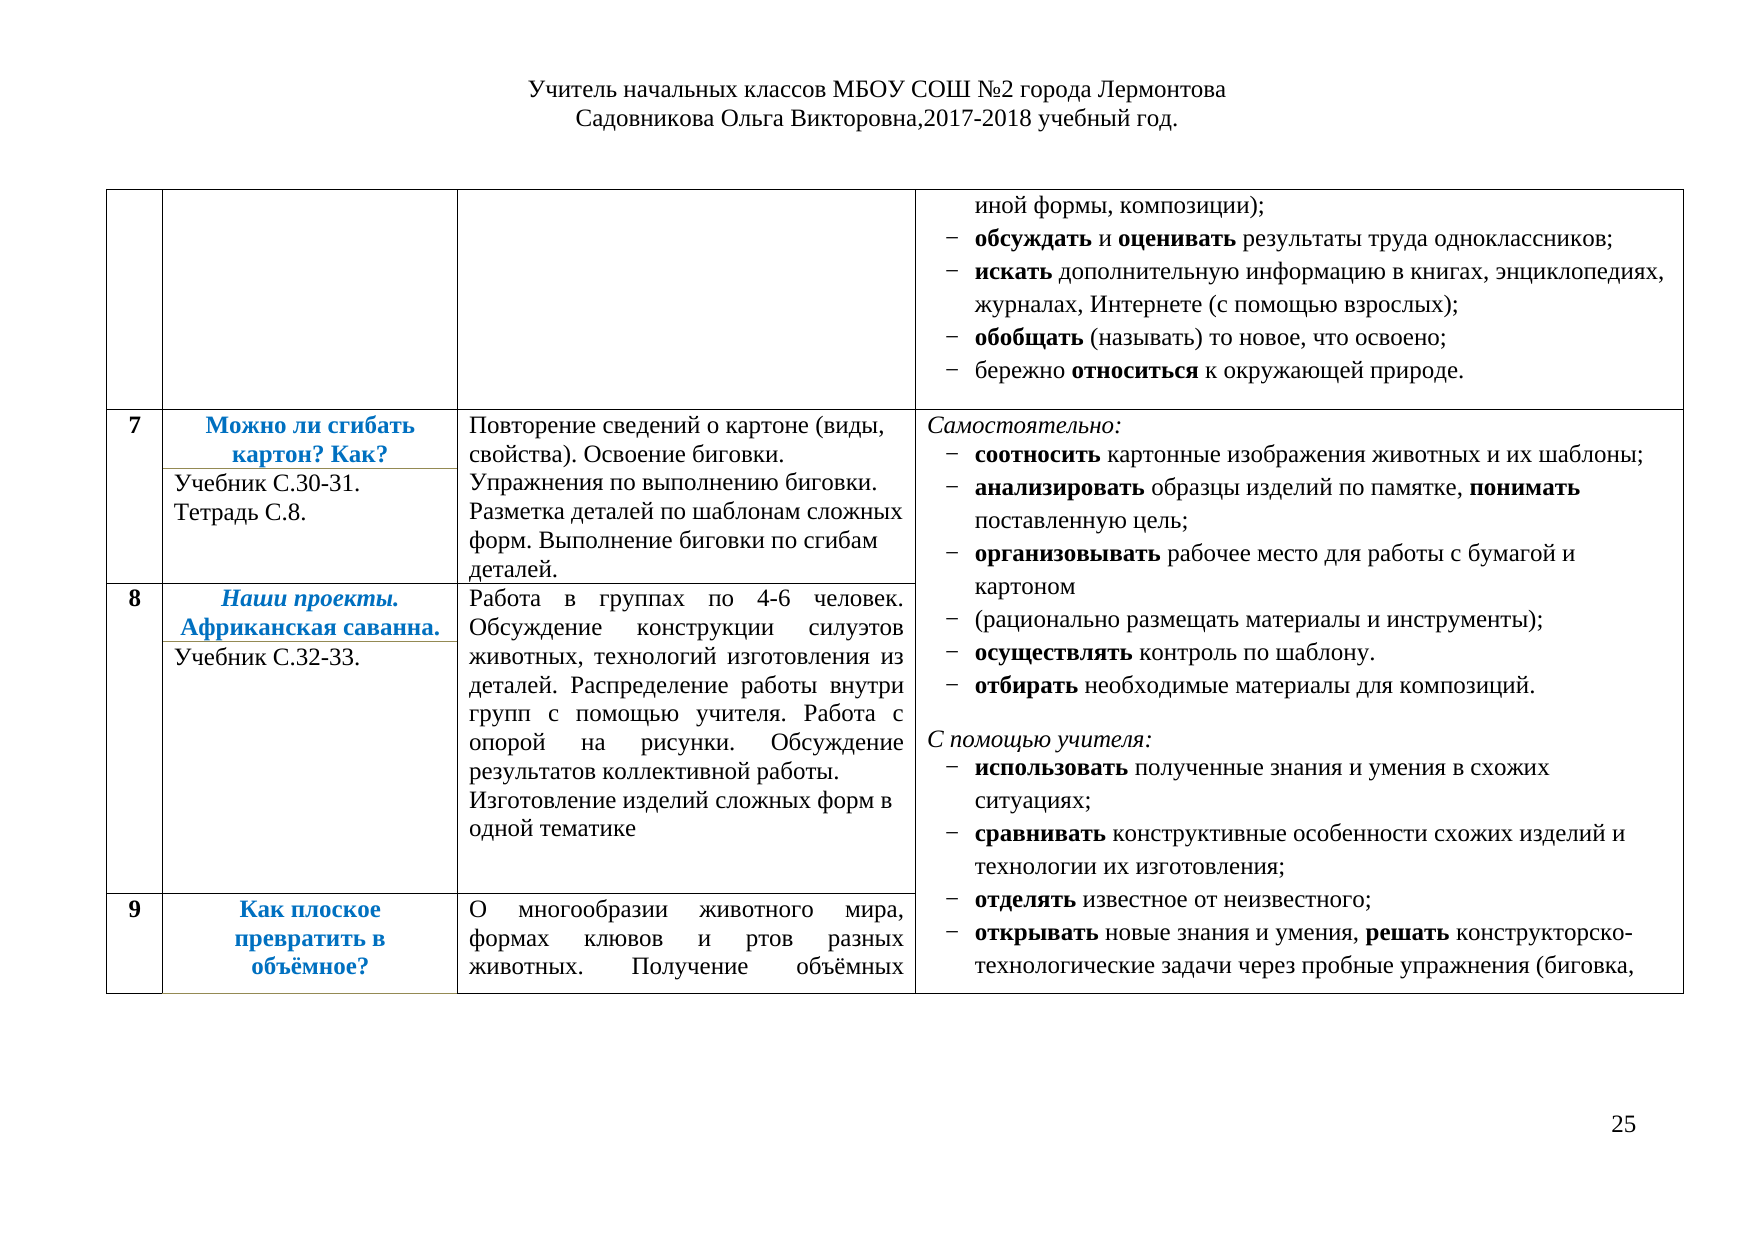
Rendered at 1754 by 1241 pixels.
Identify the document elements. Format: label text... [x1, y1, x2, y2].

table_cell Наши проекты. Африканская саванна. [163, 584, 457, 641]
table_cell Повторение сведений о картоне (виды, свойства). Освоение биговки. Упражнения по выполнению биговки. Разметка деталей по шаблонам сложных форм. Выполнение биговки по сгибам деталей. [458, 410, 915, 582]
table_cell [916, 190, 1683, 409]
table_cell 9 [107, 894, 162, 993]
table_cell Как плоское превратить в объёмное? [163, 894, 457, 993]
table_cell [458, 190, 915, 409]
table_cell Работа в группах по 4-6 человек. Обсуждение конструкции силуэтов животных, технологий изготовления из деталей. Распределение работы внутри групп с помощью учителя. Работа с опорой на рисунки. Обсуждение результатов коллективной работы. Изготовление изделий сложных форм в одной тематике [458, 584, 915, 893]
table_cell 8 [107, 584, 162, 893]
table_cell Можно ли сгибать картон? Как? [163, 410, 457, 467]
table_cell Самостоятельно: соотносить картонные изображения животных и их шаблоны; анализировать образцы изделий по памятке, понимать поставленную цель; организовывать рабочее место для работы с бумагой и картоном (рационально размещать материалы и инструменты); осуществлять контроль по шаблону. отбирать необходимые материалы для композиций. С помощью учителя: использовать полученные знания и умения в схожих ситуациях; сравнивать конструктивные особенности схожих изделий и технологии их изготовления; отделять известное от неизвестного; открывать новые знания и умения, решать конструкторско-технологические задачи через пробные упражнения (биговка, получение объёмной формы деталей); делать выводы о наблюдаемых явлениях; составлять план предстоящей практической работы и работать по составленному плану; изготавливать изделие с опорой на рисунки и план; оценивать результат своей деятельности (качество изделия: точность разметки и вырезания деталей, аккуратность наклеивания, общая эстетичность; оригинальность: выбор цвета, иной формы); проверять изделие в действии, корректировать при необходимости его конструкцию; обобщать (называть) то новое, что освоено; [916, 410, 1683, 993]
table_cell 7 [107, 410, 162, 582]
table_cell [458, 894, 915, 993]
table_cell Учебник С.32-33. [163, 642, 457, 893]
table_cell [163, 190, 457, 409]
table_cell [107, 190, 162, 409]
table_cell Учебник С.30-31. Тетрадь С.8. [163, 469, 457, 582]
